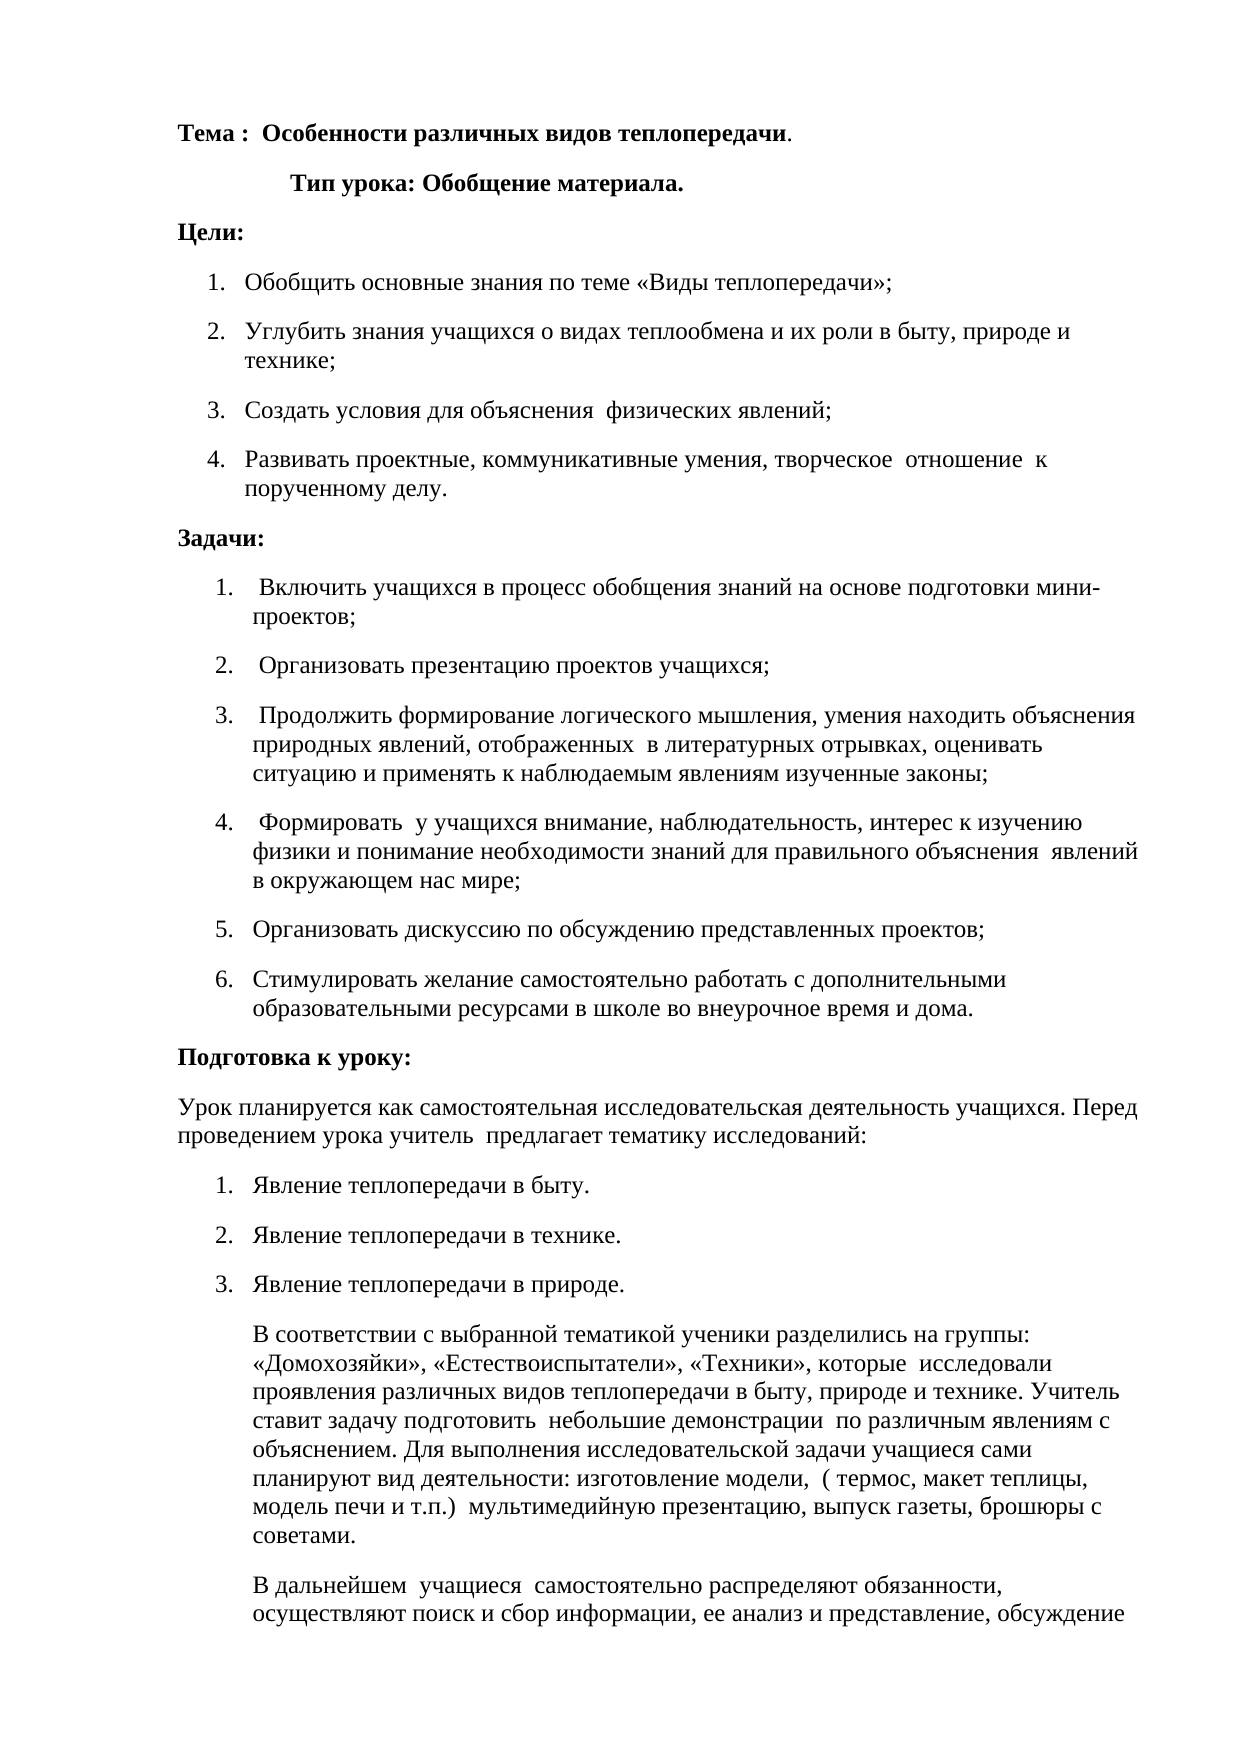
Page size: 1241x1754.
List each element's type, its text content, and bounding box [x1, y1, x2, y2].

list Стимулировать желание самостоятельно работать с дополнительными образовательными ресурсами в школе во внеурочное время и дома. [215, 964, 1152, 1021]
list Обобщить основные знания по теме «Виды теплопередачи»; [207, 267, 1152, 296]
list Явление теплопередачи в быту. [215, 1170, 1152, 1199]
list Явление теплопередачи в технике. [215, 1220, 1152, 1248]
text Задачи: [177, 523, 1152, 551]
list Организовать презентацию проектов учащихся; [215, 651, 1152, 679]
list Создать условия для объяснения физических явлений; [207, 395, 1152, 423]
text В соответствии с выбранной тематикой ученики разделились на группы: «Домохозяйки», «Естествоиспытатели», «Техники», которые исследовали проявления различных видов теплопередачи в быту, природе и технике. Учитель ставит задачу подготовить небольшие демонстрации по различным явлениям с объяснением. Для выполнения исследовательской задачи учащиеся сами планируют вид деятельности: изготовление модели, ( термос, макет теплицы, модель печи и т.п.) мультимедийную презентацию, выпуск газеты, брошюры с советами. [252, 1319, 1152, 1549]
list Формировать у учащихся внимание, наблюдательность, интерес к изучению физики и понимание необходимости знаний для правильного объяснения явлений в окружающем нас мире; [215, 807, 1152, 893]
list Включить учащихся в процесс обобщения знаний на основе подготовки мини- проектов; [215, 572, 1152, 630]
text Тип урока: Обобщение материала. [290, 168, 1152, 196]
text Тема : Особенности различных видов теплопередачи. [177, 118, 1152, 147]
text Подготовка к уроку: [177, 1042, 1152, 1071]
list Продолжить формирование логического мышления, умения находить объяснения природных явлений, отображенных в литературных отрывках, оценивать ситуацию и применять к наблюдаемым явлениям изученные законы; [215, 700, 1152, 786]
list Явление теплопередачи в природе. [215, 1269, 1152, 1298]
text Цели: [177, 217, 1152, 246]
list Развивать проектные, коммуникативные умения, творческое отношение к порученному делу. [207, 444, 1152, 502]
list Организовать дискуссию по обсуждению представленных проектов; [215, 914, 1152, 943]
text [252, 1570, 1152, 1627]
list Углубить знания учащихся о видах теплообмена и их роли в быту, природе и технике; [207, 316, 1152, 374]
text Урок планируется как самостоятельная исследовательская деятельность учащихся. Перед проведением урока учитель предлагает тематику исследований: [177, 1092, 1152, 1149]
